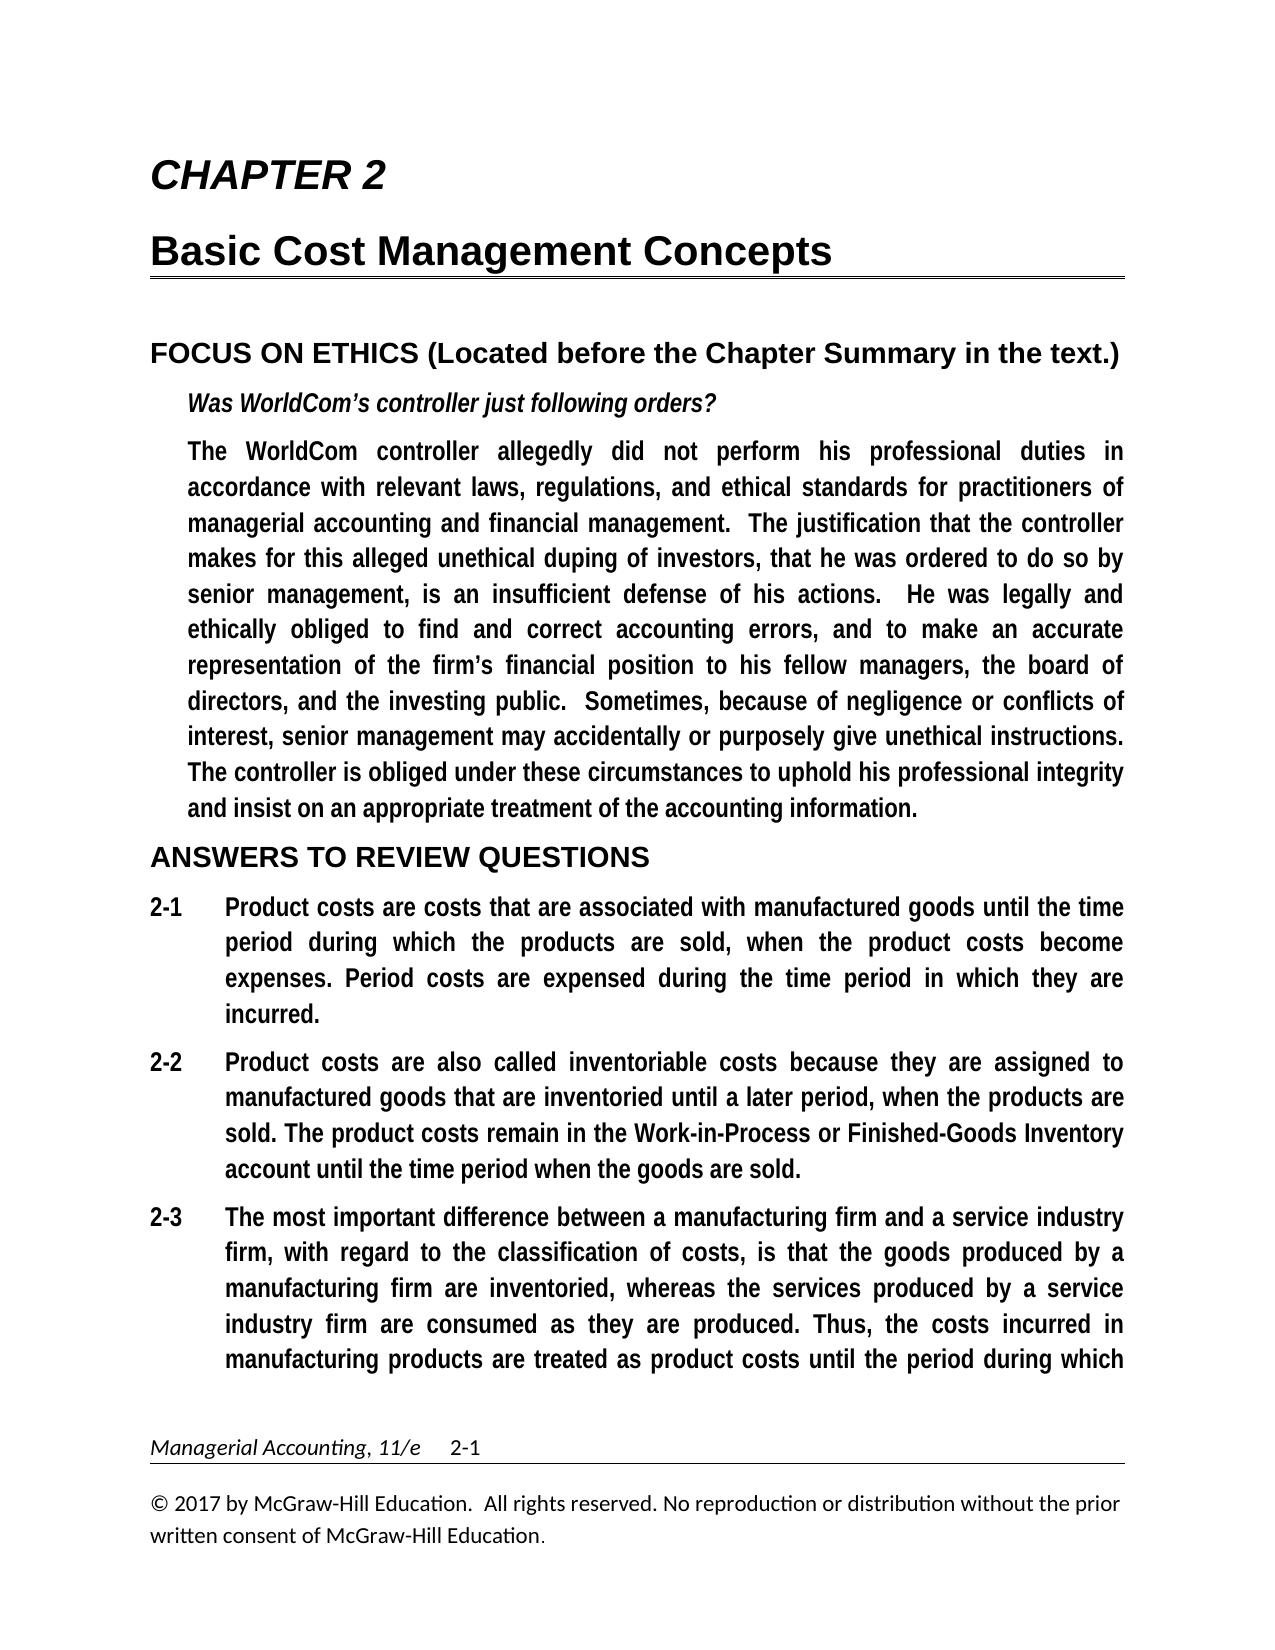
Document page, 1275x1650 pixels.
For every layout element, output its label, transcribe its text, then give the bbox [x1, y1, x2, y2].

text 2-2 Product costs are also called inventoriable costs because they are assigned to manufactured goods that are inventoried until a later period, when the products are sold. The product costs remain in the Work-in-Process or Finished-Goods Inventory account until the time period when the goods are sold. [150, 1046, 1125, 1184]
subtitle The WorldCom controller allegedly did not perform his professional duties in accordance with relevant laws, regulations, and ethical standards for practitioners of managerial accounting and financial management. The justification that the controller makes for this alleged unethical duping of investors, that he was ordered to do so by senior management, is an insufficient defense of his actions. He was legally and ethically obliged to find and correct accounting errors, and to make an accurate representation of the firm’s financial position to his fellow managers, the board of directors, and the investing public. Sometimes, because of negligence or conflicts of interest, senior management may accidentally or purposely give unethical instructions. The controller is obliged under these circumstances to uphold his professional integrity and insist on an appropriate treatment of the accounting information. [187, 435, 1125, 823]
text CHAPTER 2 [150, 150, 1125, 198]
text focus on ethics (Located before the Chapter Summary in the text.) [150, 336, 1125, 370]
subtitle Answers to Review Questions [150, 840, 1125, 873]
text 2-1 Product costs are costs that are associated with manufactured goods until the time period during which the products are sold, when the product costs become expenses. Period costs are expensed during the time period in which they are incurred. [150, 891, 1125, 1029]
title Basic Cost Management Concepts [150, 226, 1125, 276]
text Was WorldCom’s controller just following orders? [187, 387, 1125, 418]
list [150, 1201, 1125, 1374]
